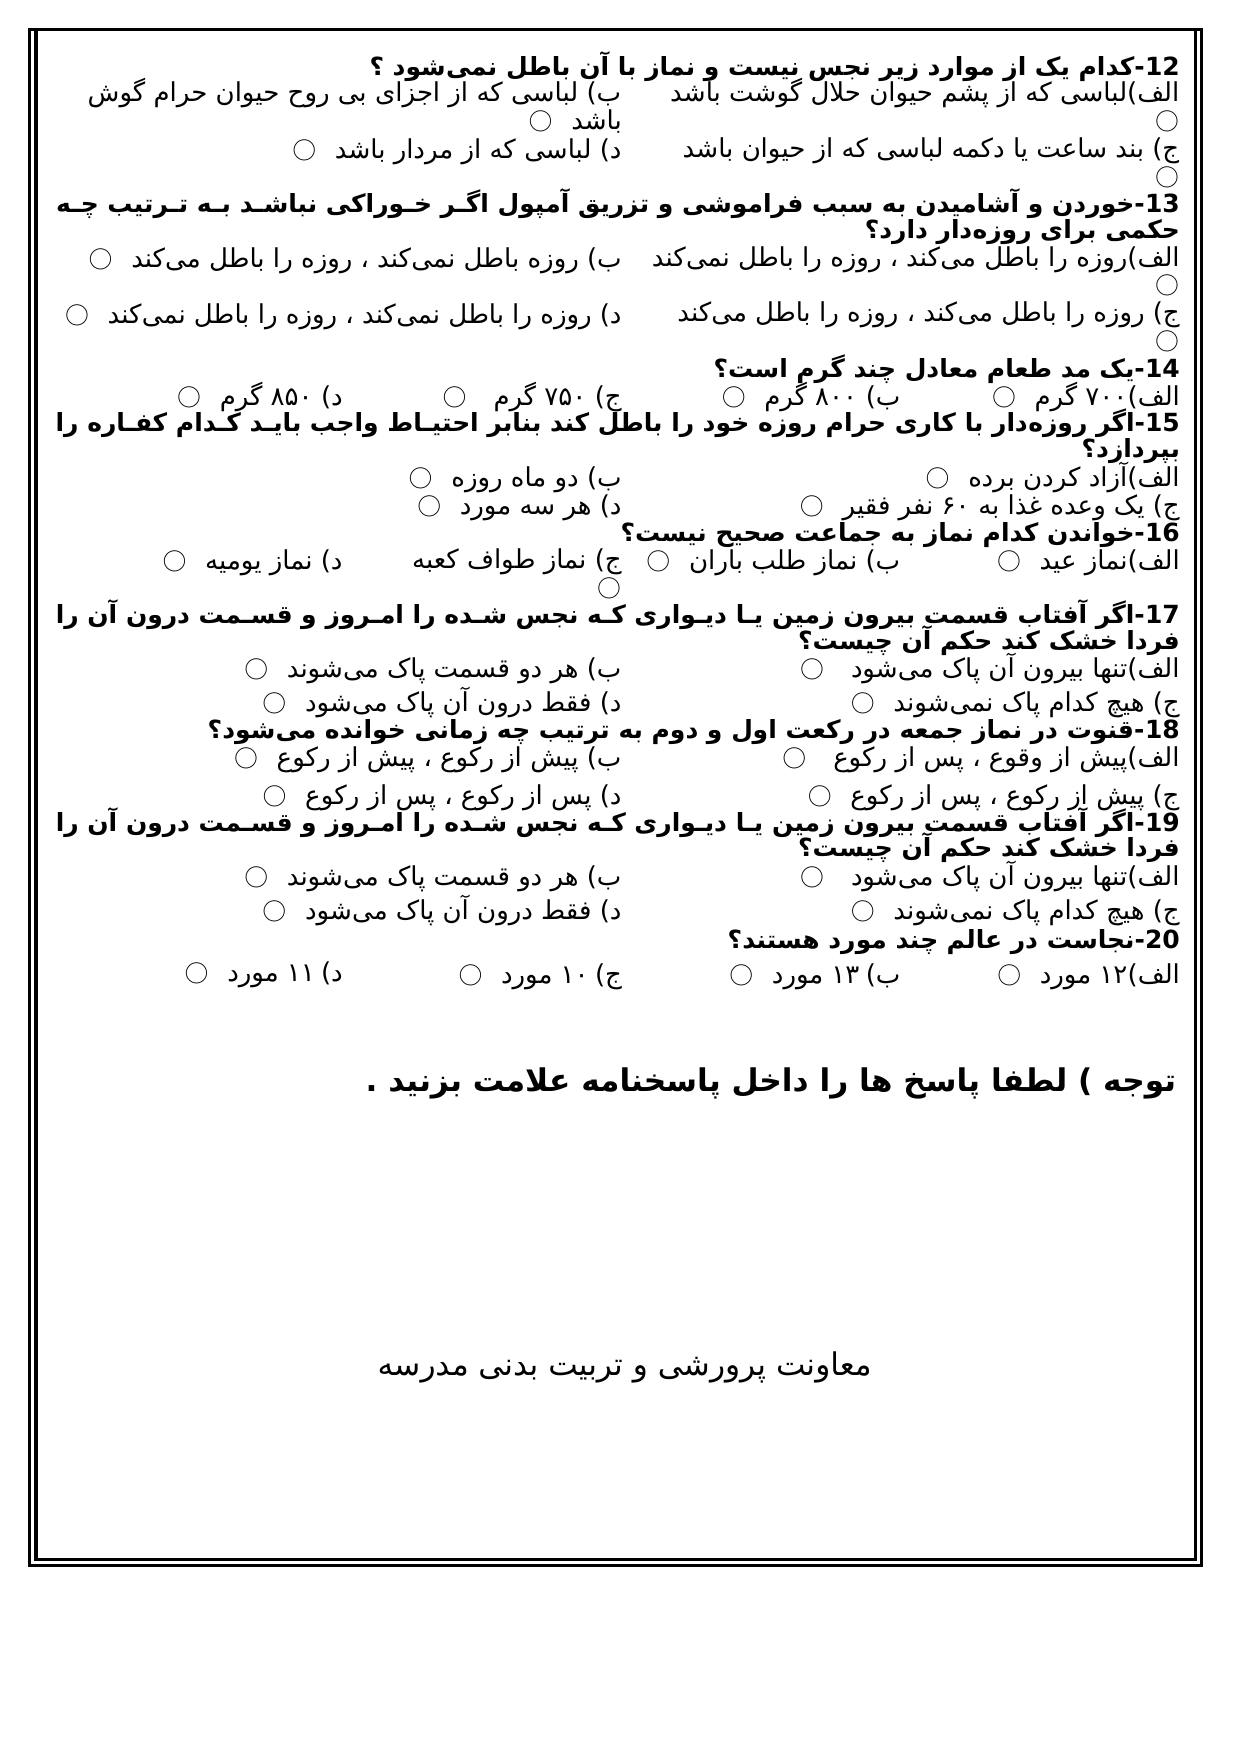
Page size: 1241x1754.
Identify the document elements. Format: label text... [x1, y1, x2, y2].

table_cell توجه ) لطفا پاسخ ها را داخل پاسخنامه علامت بزنید . معاونت پرورشی و تربیت بدنی مدرسه [38, 31, 1194, 1558]
